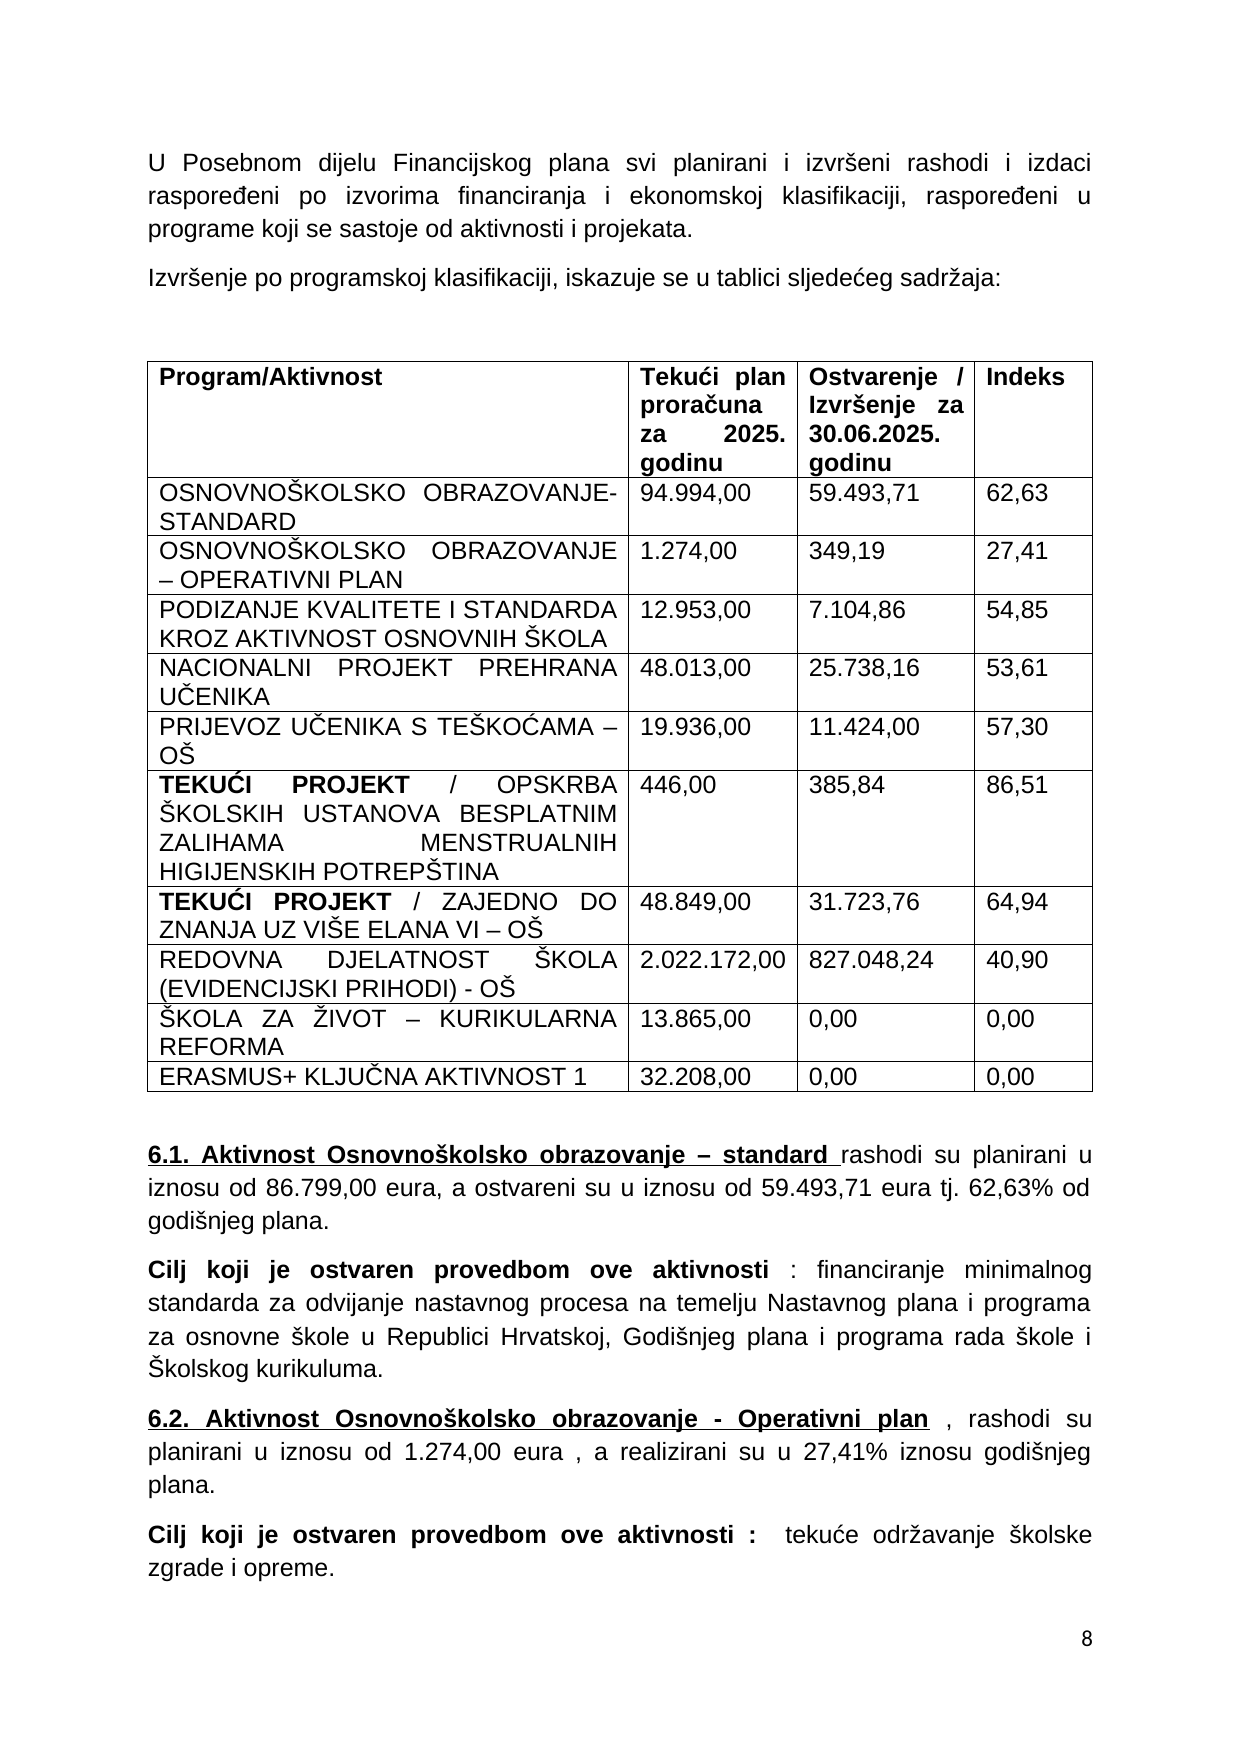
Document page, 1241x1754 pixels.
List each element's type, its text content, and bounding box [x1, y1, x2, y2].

table_header Tekući plan proračuna za 2025. godinu [629, 362, 797, 477]
table_cell 53,61 [975, 654, 1092, 711]
table_cell 385,84 [798, 771, 974, 886]
text Izvršenje po programskoj klasifikaciji, iskazuje se u tablici sljedećeg sadržaja: [148, 263, 1093, 292]
table_cell 19.936,00 [629, 712, 797, 769]
table_cell TEKUĆI PROJEKT / OPSKRBA ŠKOLSKIH USTANOVA BESPLATNIM ZALIHAMA MENSTRUALNIH HIGIJENSKIH POTREPŠTINA [148, 771, 628, 886]
table_cell PODIZANJE KVALITETE I STANDARDA KROZ AKTIVNOST OSNOVNIH ŠKOLA [148, 595, 628, 652]
table_cell OSNOVNOŠKOLSKO OBRAZOVANJE- STANDARD [148, 478, 628, 535]
table_header Ostvarenje / Izvršenje za 30.06.2025. godinu [798, 362, 974, 477]
table_cell ŠKOLA ZA ŽIVOT – KURIKULARNA REFORMA [148, 1004, 628, 1061]
table_cell 27,41 [975, 536, 1092, 594]
table_cell 31.723,76 [798, 887, 974, 944]
table_cell 446,00 [629, 771, 797, 886]
table_cell 25.738,16 [798, 654, 974, 711]
table_cell 349,19 [798, 536, 974, 594]
table_cell TEKUĆI PROJEKT / ZAJEDNO DO ZNANJA UZ VIŠE ELANA VI – OŠ [148, 887, 628, 944]
table_cell 827.048,24 [798, 945, 974, 1003]
table_cell 48.013,00 [629, 654, 797, 711]
table_cell 13.865,00 [629, 1004, 797, 1061]
table_cell 0,00 [798, 1062, 974, 1091]
table_cell PRIJEVOZ UČENIKA S TEŠKOĆAMA – OŠ [148, 712, 628, 769]
table_cell 64,94 [975, 887, 1092, 944]
text 6.1. Aktivnost Osnovnoškolsko obrazovanje – standard rashodi su planirani u iznosu od 86.799,00 eura, a ostvareni su u iznosu od 59.493,71 eura tj. 62,63% od godišnjeg plana. [148, 1140, 1093, 1234]
table_cell 12.953,00 [629, 595, 797, 652]
text 6.2. Aktivnost Osnovnoškolsko obrazovanje - Operativni plan , rashodi su planirani u iznosu od 1.274,00 eura , a realizirani su u 27,41% iznosu godišnjeg plana. [148, 1404, 1093, 1499]
table_cell 94.994,00 [629, 478, 797, 535]
table_cell 11.424,00 [798, 712, 974, 769]
table_cell 40,90 [975, 945, 1092, 1003]
text U Posebnom dijelu Financijskog plana svi planirani i izvršeni rashodi i izdaci raspoređeni po izvorima financiranja i ekonomskoj klasifikaciji, raspoređeni u programe koji se sastoje od aktivnosti i projekata. [148, 148, 1093, 242]
table_cell 0,00 [975, 1004, 1092, 1061]
table_cell 2.022.172,00 [629, 945, 797, 1003]
table_cell ERASMUS+ KLJUČNA AKTIVNOST 1 [148, 1062, 628, 1091]
table_cell REDOVNA DJELATNOST ŠKOLA (EVIDENCIJSKI PRIHODI) - OŠ [148, 945, 628, 1003]
table_cell 0,00 [975, 1062, 1092, 1091]
table_cell 0,00 [798, 1004, 974, 1061]
table_cell 1.274,00 [629, 536, 797, 594]
table_cell 54,85 [975, 595, 1092, 652]
table_cell 7.104,86 [798, 595, 974, 652]
text Cilj koji je ostvaren provedbom ove aktivnosti : financiranje minimalnog standarda za odvijanje nastavnog procesa na temelju Nastavnog plana i programa za osnovne škole u Republici Hrvatskoj, Godišnjeg plana i programa rada škole i Školskog kurikuluma. [148, 1255, 1093, 1383]
table_cell OSNOVNOŠKOLSKO OBRAZOVANJE – OPERATIVNI PLAN [148, 536, 628, 594]
table_cell 32.208,00 [629, 1062, 797, 1091]
table_cell 59.493,71 [798, 478, 974, 535]
table_header Program/Aktivnost [148, 362, 628, 477]
table_cell 48.849,00 [629, 887, 797, 944]
table_cell 62,63 [975, 478, 1092, 535]
text Cilj koji je ostvaren provedbom ove aktivnosti : tekuće održavanje školske zgrade i opreme. [148, 1520, 1093, 1582]
table_cell 57,30 [975, 712, 1092, 769]
table_cell 86,51 [975, 771, 1092, 886]
table_cell NACIONALNI PROJEKT PREHRANA UČENIKA [148, 654, 628, 711]
table_header Indeks [975, 362, 1092, 477]
